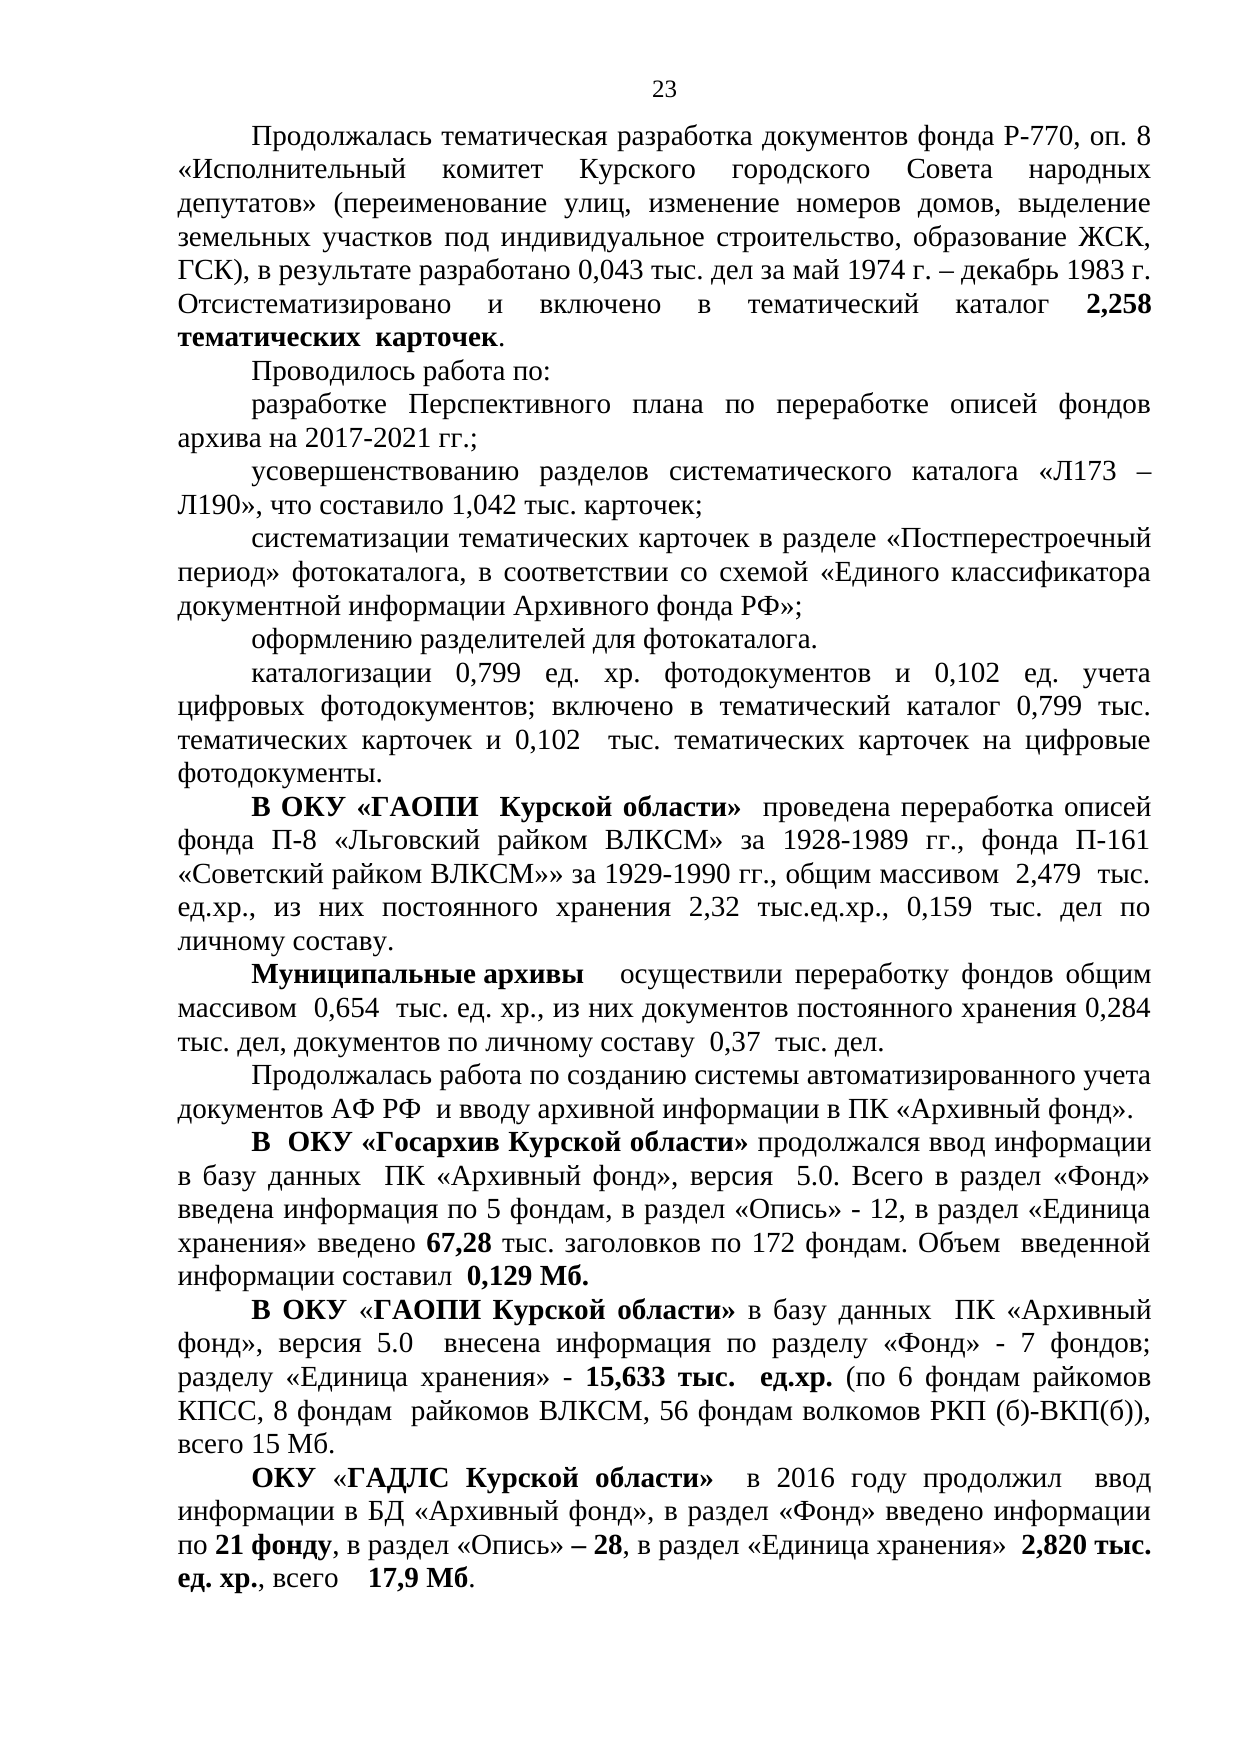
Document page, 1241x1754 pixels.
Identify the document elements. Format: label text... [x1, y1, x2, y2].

text Продолжалась тематическая разработка документов фонда Р-770, оп. 8 «Исполнительный комитет Курского городского Совета народных депутатов» (переименование улиц, изменение номеров домов, выделение земельных участков под индивидуальное строительство, образование ЖСК, ГСК), в результате разработано 0,043 тыс. дел за май 1974 г. – декабрь 1983 г. Отсистематизировано и включено в тематический каталог 2,258 тематических карточек. [177, 118, 1152, 353]
text каталогизации 0,799 ед. хр. фотодокументов и 0,102 ед. учета цифровых фотодокументов; включено в тематический каталог 0,799 тыс. тематических карточек и 0,102 тыс. тематических карточек на цифровые фотодокументы. [177, 655, 1152, 789]
text оформлению разделителей для фотокаталога. [177, 621, 1152, 655]
text систематизации тематических карточек в разделе «Постперестроечный период» фотокаталога, в соответствии со схемой «Единого классификатора документной информации Архивного фонда РФ»; [177, 521, 1152, 621]
text Проводилось работа по: [177, 353, 1152, 386]
text Муниципальные архивы осуществили переработку фондов общим массивом 0,654 тыс. ед. хр., из них документов постоянного хранения 0,284 тыс. дел, документов по личному составу 0,37 тыс. дел. [177, 957, 1152, 1057]
text В ОКУ «ГАОПИ Курской области» проведена переработка описей фонда П-8 «Льговский райком ВЛКСМ» за 1928-1989 гг., фонда П-161 «Советский райком ВЛКСМ»» за 1929-1990 гг., общим массивом 2,479 тыс. ед.хр., из них постоянного хранения 2,32 тыс.ед.хр., 0,159 тыс. дел по личному составу. [177, 789, 1152, 957]
text Продолжалась работа по созданию системы автоматизированного учета документов АФ РФ и вводу архивной информации в ПК «Архивный фонд». [177, 1057, 1152, 1124]
text В ОКУ «Госархив Курской области» продолжался ввод информации в базу данных ПК «Архивный фонд», версия 5.0. Всего в раздел «Фонд» введена информация по 5 фондам, в раздел «Опись» - 12, в раздел «Единица хранения» введено 67,28 тыс. заголовков по 172 фондам. Объем введенной информации составил 0,129 Мб. [177, 1124, 1152, 1292]
text ОКУ «ГАДЛС Курской области» в 2016 году продолжил ввод информации в БД «Архивный фонд», в раздел «Фонд» введено информации по 21 фонду, в раздел «Опись» – 28, в раздел «Единица хранения» 2,820 тыс. ед. хр., всего 17,9 Мб. [177, 1460, 1152, 1594]
text усовершенствованию разделов систематического каталога «Л173 – Л190», что составило 1,042 тыс. карточек; [177, 453, 1152, 521]
text В ОКУ «ГАОПИ Курской области» в базу данных ПК «Архивный фонд», версия 5.0 внесена информация по разделу «Фонд» - 7 фондов; разделу «Единица хранения» - 15,633 тыс. ед.хр. (по 6 фондам райкомов КПСС, 8 фондам райкомов ВЛКСМ, 56 фондам волкомов РКП (б)-ВКП(б)), всего 15 Мб. [177, 1292, 1152, 1460]
text разработке Перспективного плана по переработке описей фондов архива на 2017-2021 гг.; [177, 386, 1152, 453]
